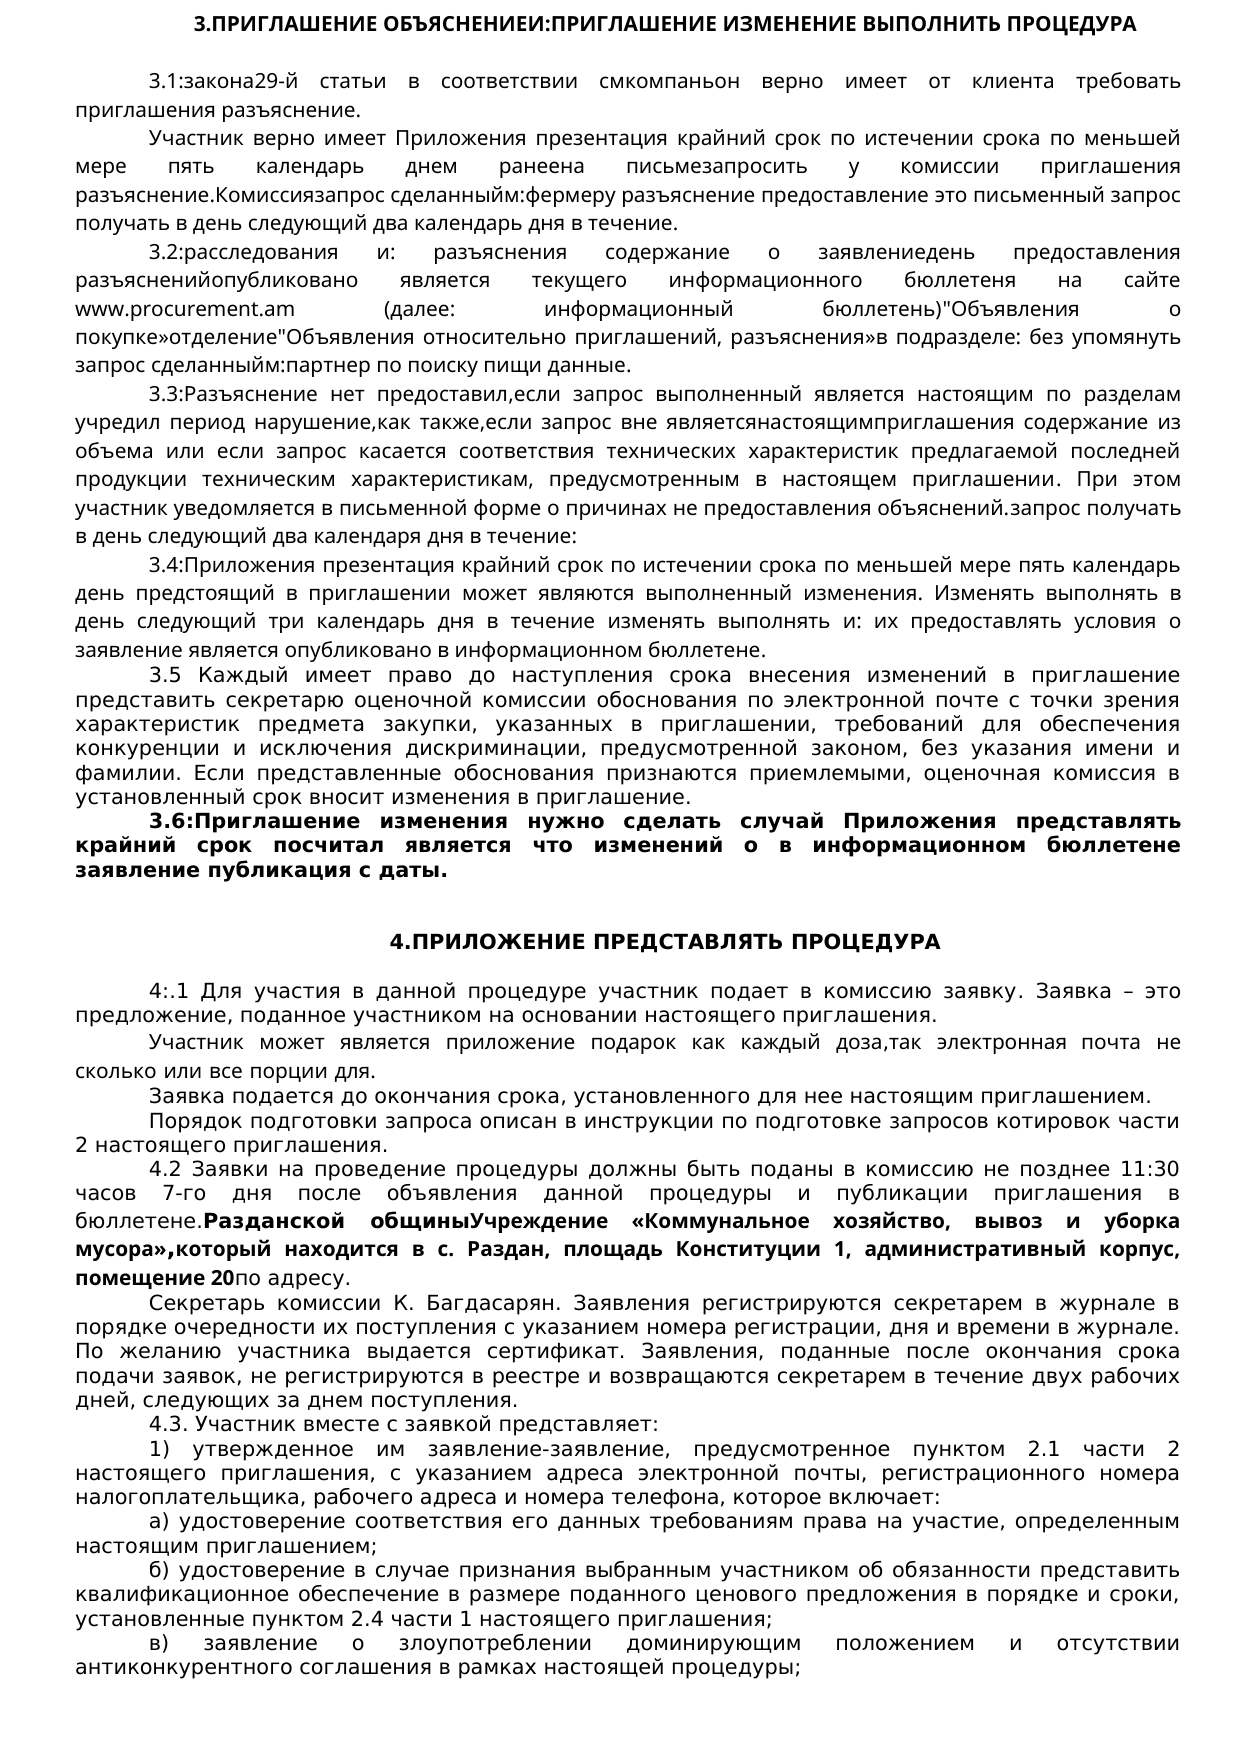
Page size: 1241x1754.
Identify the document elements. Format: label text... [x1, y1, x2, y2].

text б) удостоверение в случае признания выбранным участником об обязанности представить квалификационное обеспечение в размере поданного ценового предложения в порядке и сроки, установленные пунктом 2.4 части 1 настоящего приглашения; [75, 1558, 1181, 1631]
text Участник верно имеет Приложения презентация крайний срок по истечении срока по меньшей мере пять календарь днем ранеена письмезапросить у комиссии приглашения разъяснение.Комиссиязапрос сделанныйм:фермеру разъяснение предоставление это письменный запрос получать в день следующий два календарь дня в течение. [75, 123, 1181, 237]
text 4.3. Участник вместе с заявкой представляет: [75, 1412, 1181, 1437]
text 3.6:Приглашение изменения нужно сделать случай Приложения представлять крайний срок посчитал является что изменений о в информационном бюллетене заявление публикация с даты. [75, 809, 1181, 882]
text 3.5 Каждый имеет право до наступления срока внесения изменений в приглашение представить секретарю оценочной комиссии обоснования по электронной почте с точки зрения характеристик предмета закупки, указанных в приглашении, требований для обеспечения конкуренции и исключения дискриминации, предусмотренной законом, без указания имени и фамилии. Если представленные обоснования признаются приемлемыми, оценочная комиссия в установленный срок вносит изменения в приглашение. [75, 663, 1181, 809]
text в) заявление о злоупотреблении доминирующим положением и отсутствии антиконкурентного соглашения в рамках настоящей процедуры; [75, 1631, 1181, 1679]
text 3.ПРИГЛАШЕНИЕ ОБЪЯСНЕНИЕИ:ПРИГЛАШЕНИЕ ИЗМЕНЕНИЕ ВЫПОЛНИТЬ ПРОЦЕДУРА [75, 9, 1181, 38]
text 3.2:расследования и: разъяснения содержание о заявлениедень предоставления разъясненийопубликовано является текущего информационного бюллетеня на сайте www.procurement.am (далее: информационный бюллетень)"Объявления о покупке»отделение"Объявления относительно приглашений, разъяснения»в подразделе: без упомянуть запрос сделанныйм:партнер по поиску пищи данные. [75, 237, 1181, 379]
text 4.2 Заявки на проведение процедуры должны быть поданы в комиссию не позднее 11:30 часов 7-го дня после объявления данной процедуры и публикации приглашения в бюллетене.Разданской общиныУчреждение «Коммунальное хозяйство, вывоз и уборка мусора»,который находится в с. Раздан, площадь Конституции 1, административный корпус, помещение 20по адресу. [75, 1157, 1181, 1291]
text Заявка подается до окончания срока, установленного для нее настоящим приглашением. [75, 1084, 1181, 1109]
text а) удостоверение соответствия его данных требованиям права на участие, определенным настоящим приглашением; [75, 1509, 1181, 1558]
text 4:.1 Для участия в данной процедуре участник подает в комиссию заявку. Заявка – это предложение, поданное участником на основании настоящего приглашения. [75, 979, 1181, 1027]
text Порядок подготовки запроса описан в инструкции по подготовке запросов котировок части 2 настоящего приглашения. [75, 1109, 1181, 1157]
text Участник может является приложение подарок как каждый доза,так электронная почта не сколько или все порции для. [75, 1027, 1181, 1084]
text 3.3:Разъяснение нет предоставил,если запрос выполненный является настоящим по разделам учредил период нарушение,как также,если запрос вне являетсянастоящимприглашения содержание из объема или если запрос касается соответствия технических характеристик предлагаемой последней продукции техническим характеристикам, предусмотренным в настоящем приглашении. При этом участник уведомляется в письменной форме о причинах не предоставления объяснений.запрос получать в день следующий два календаря дня в течение: [75, 379, 1181, 550]
text 4.ПРИЛОЖЕНИЕ ПРЕДСТАВЛЯТЬ ПРОЦЕДУРА [75, 930, 1181, 955]
text Секретарь комиссии К. Багдасарян. Заявления регистрируются секретарем в журнале в порядке очередности их поступления с указанием номера регистрации, дня и времени в журнале. По желанию участника выдается сертификат. Заявления, поданные после окончания срока подачи заявок, не регистрируются в реестре и возвращаются секретарем в течение двух рабочих дней, следующих за днем ​​поступления. [75, 1291, 1181, 1412]
text 3.4:Приложения презентация крайний срок по истечении срока по меньшей мере пять календарь день предстоящий в приглашении может являются выполненный изменения. Изменять выполнять в день следующий три календарь дня в течение изменять выполнять и: их предоставлять условия о заявление является опубликовано в информационном бюллетене. [75, 550, 1181, 663]
text 3.1:закона29-й статьи в соответствии смкомпаньон верно имеет от клиента требовать приглашения разъяснение. [75, 66, 1181, 123]
text 1) утвержденное им заявление-заявление, предусмотренное пунктом 2.1 части 2 настоящего приглашения, с указанием адреса электронной почты, регистрационного номера налогоплательщика, рабочего адреса и номера телефона, которое включает: [75, 1437, 1181, 1509]
